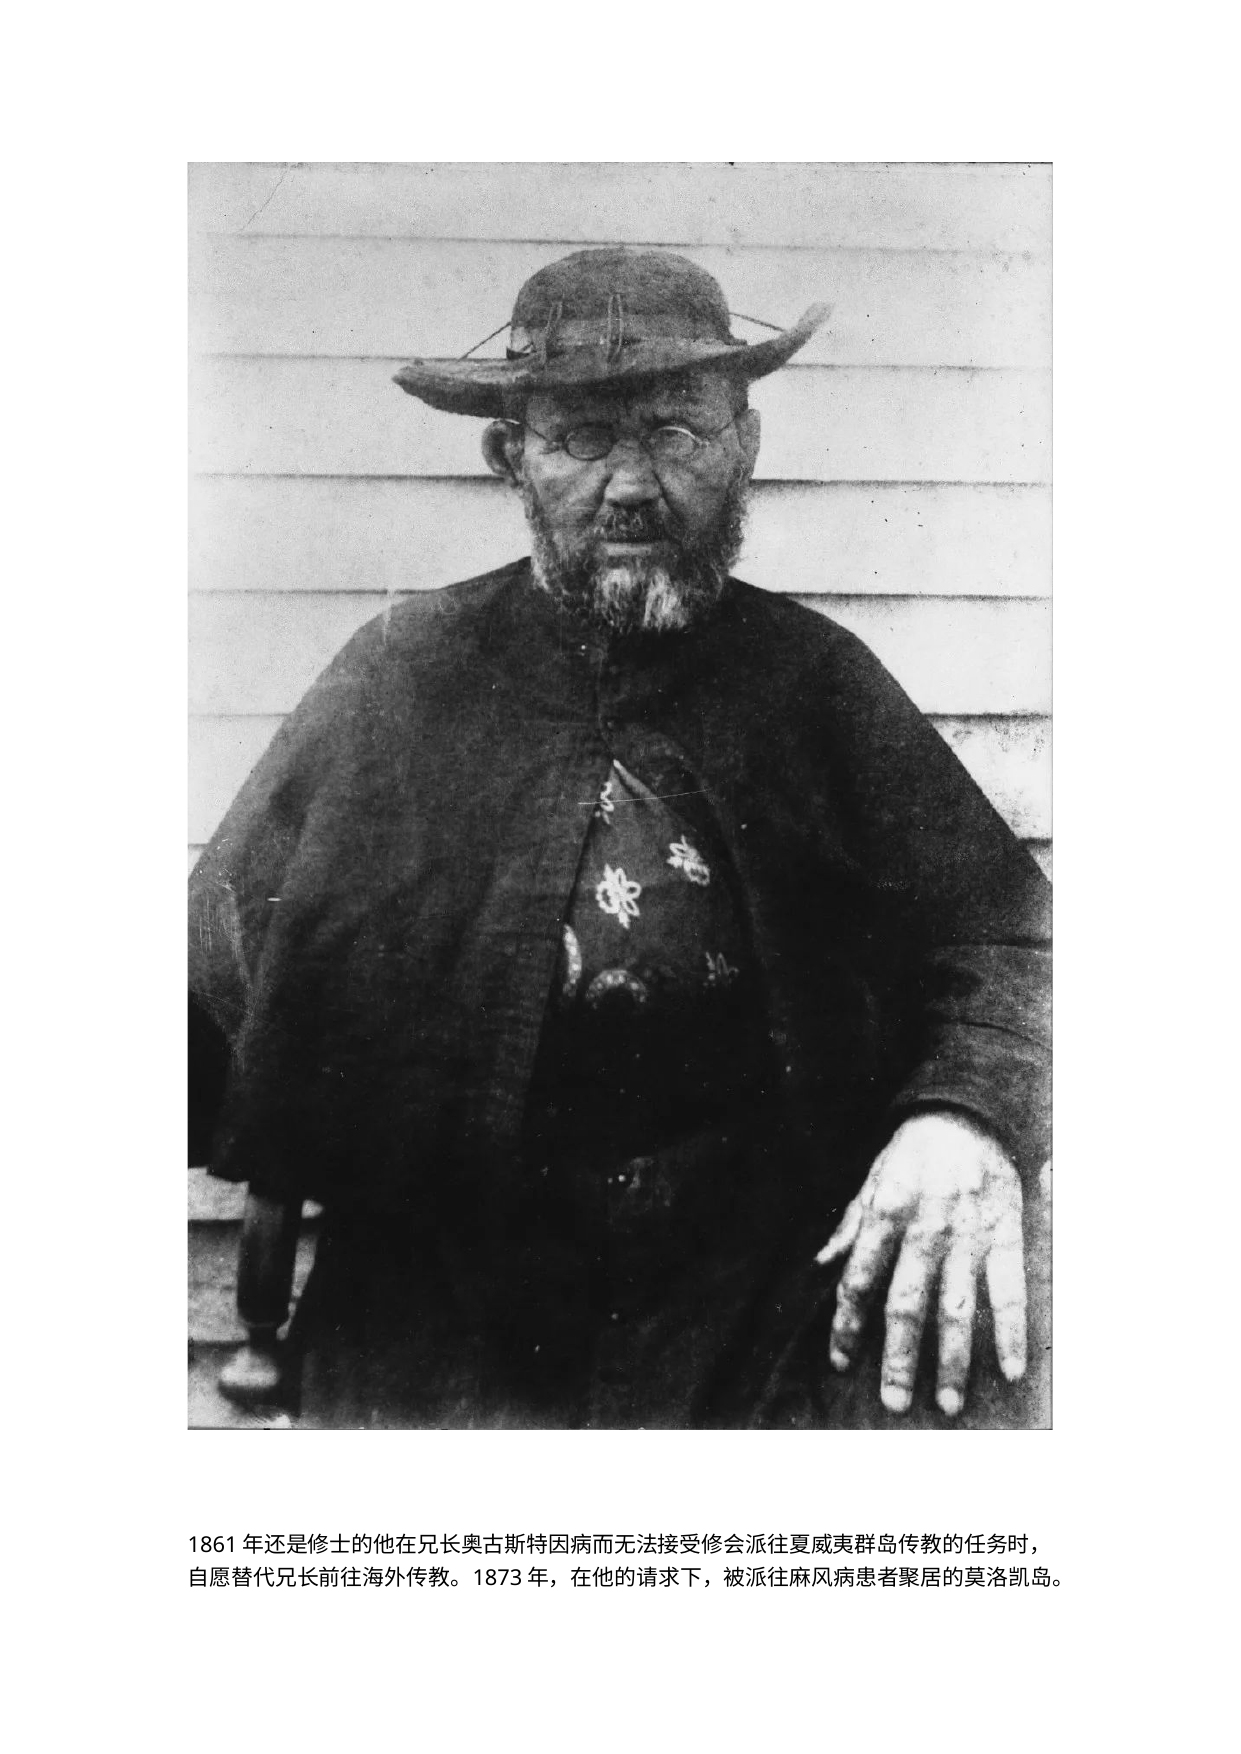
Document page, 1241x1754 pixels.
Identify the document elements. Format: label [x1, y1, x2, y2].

text [187, 1527, 1053, 1592]
picture [187, 162, 1053, 1430]
